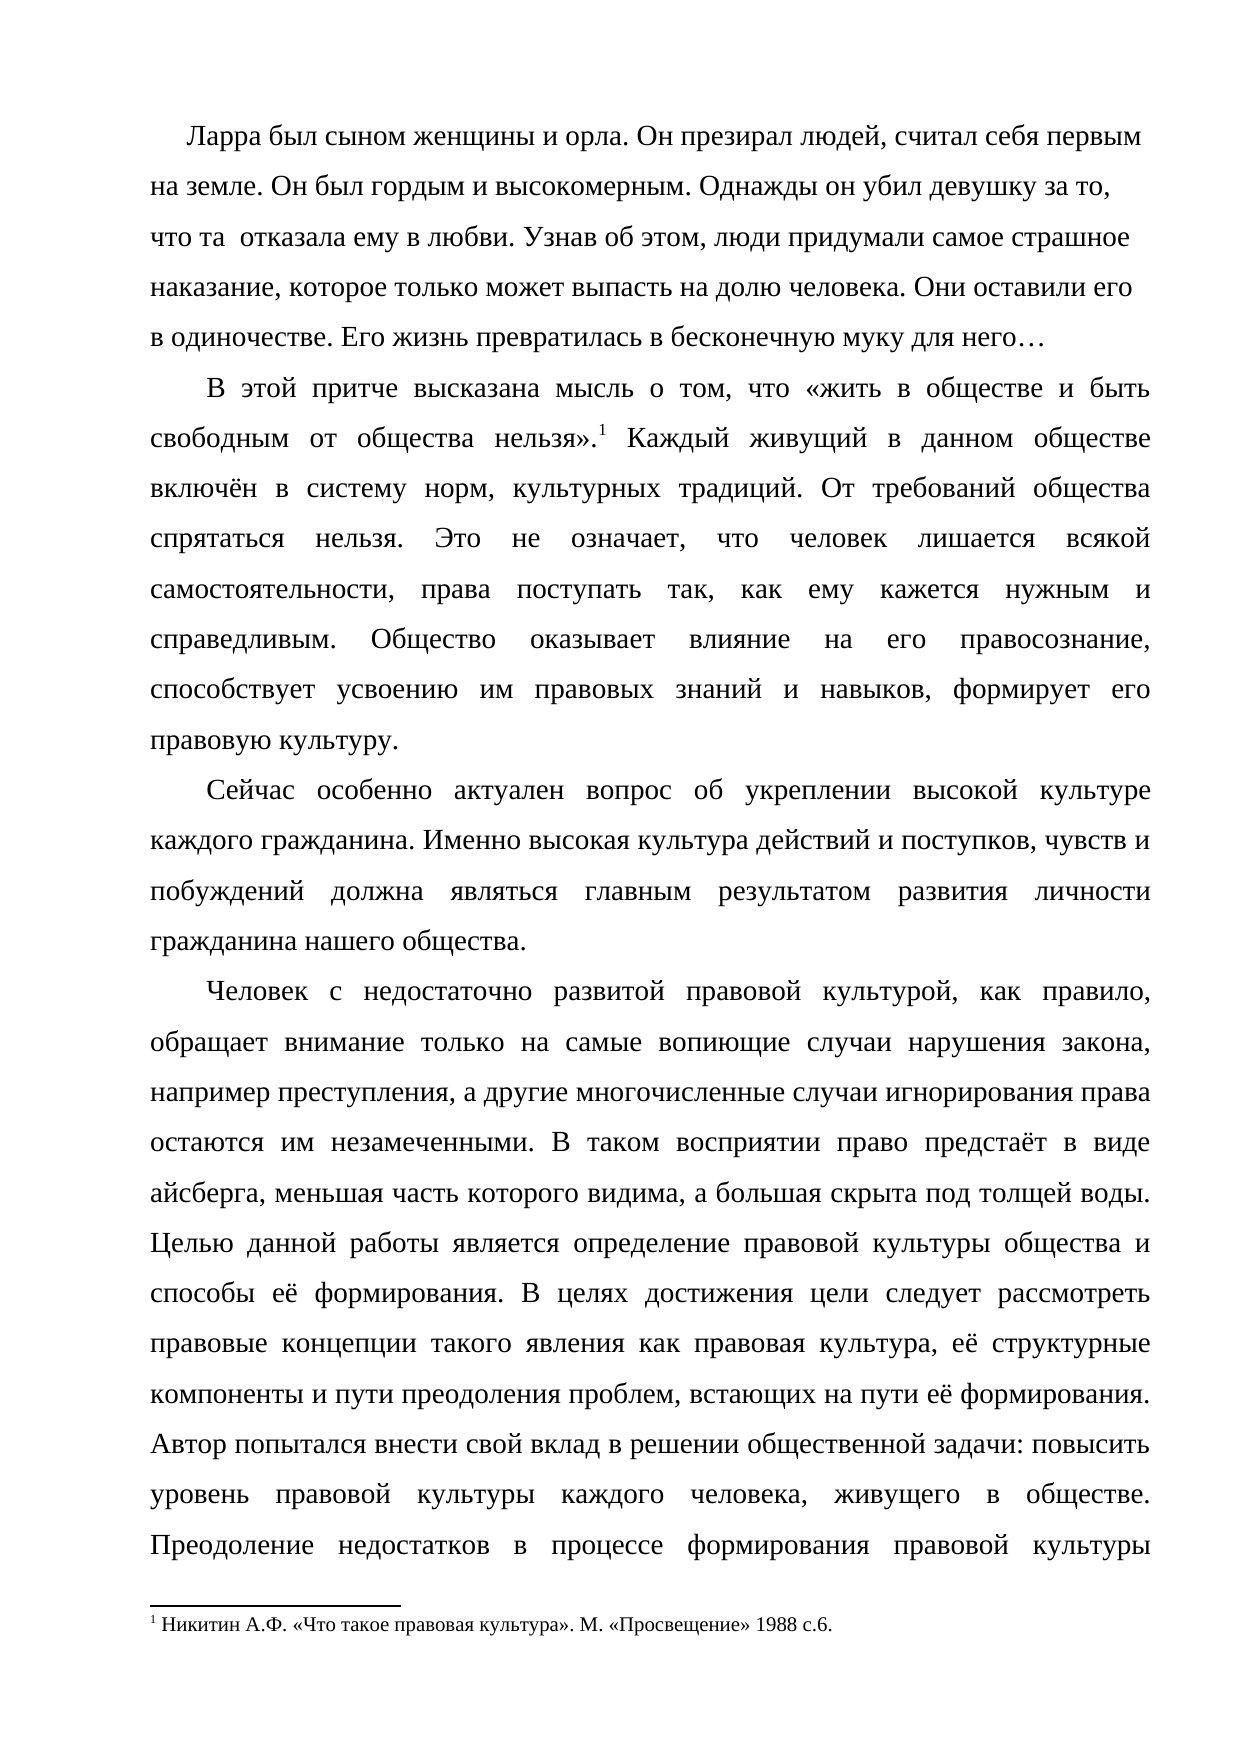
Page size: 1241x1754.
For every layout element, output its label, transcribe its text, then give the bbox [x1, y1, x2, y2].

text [150, 973, 1152, 1560]
text Сейчас особенно актуален вопрос об укреплении высокой культуре каждого гражданина. Именно высокая культура действий и поступков, чувств и побуждений должна являться главным результатом развития личности гражданина нашего общества. [150, 772, 1152, 957]
text В этой притче высказана мысль о том, что «жить в обществе и быть свободным от общества нельзя». Каждый живущий в данном обществе включён в систему норм, культурных традиций. От требований общества спрятаться нельзя. Это не означает, что человек лишается всякой самостоятельности, права поступать так, как ему кажется нужным и справедливым. Общество оказывает влияние на его правосознание, способствует усвоению им правовых знаний и навыков, формирует его правовую культуру. [150, 370, 1152, 755]
text Библиография. Ларра был сыном женщины и орла. Он презирал людей, считал себя первым на земле. Он был гордым и высокомерным. Однажды он убил девушку за то, что та отказала ему в любви. Узнав об этом, люди придумали самое страшное наказание, которое только может выпасть на долю человека. Они оставили его в одиночестве. Его жизнь превратилась в бесконечную муку для него… [150, 118, 1152, 353]
